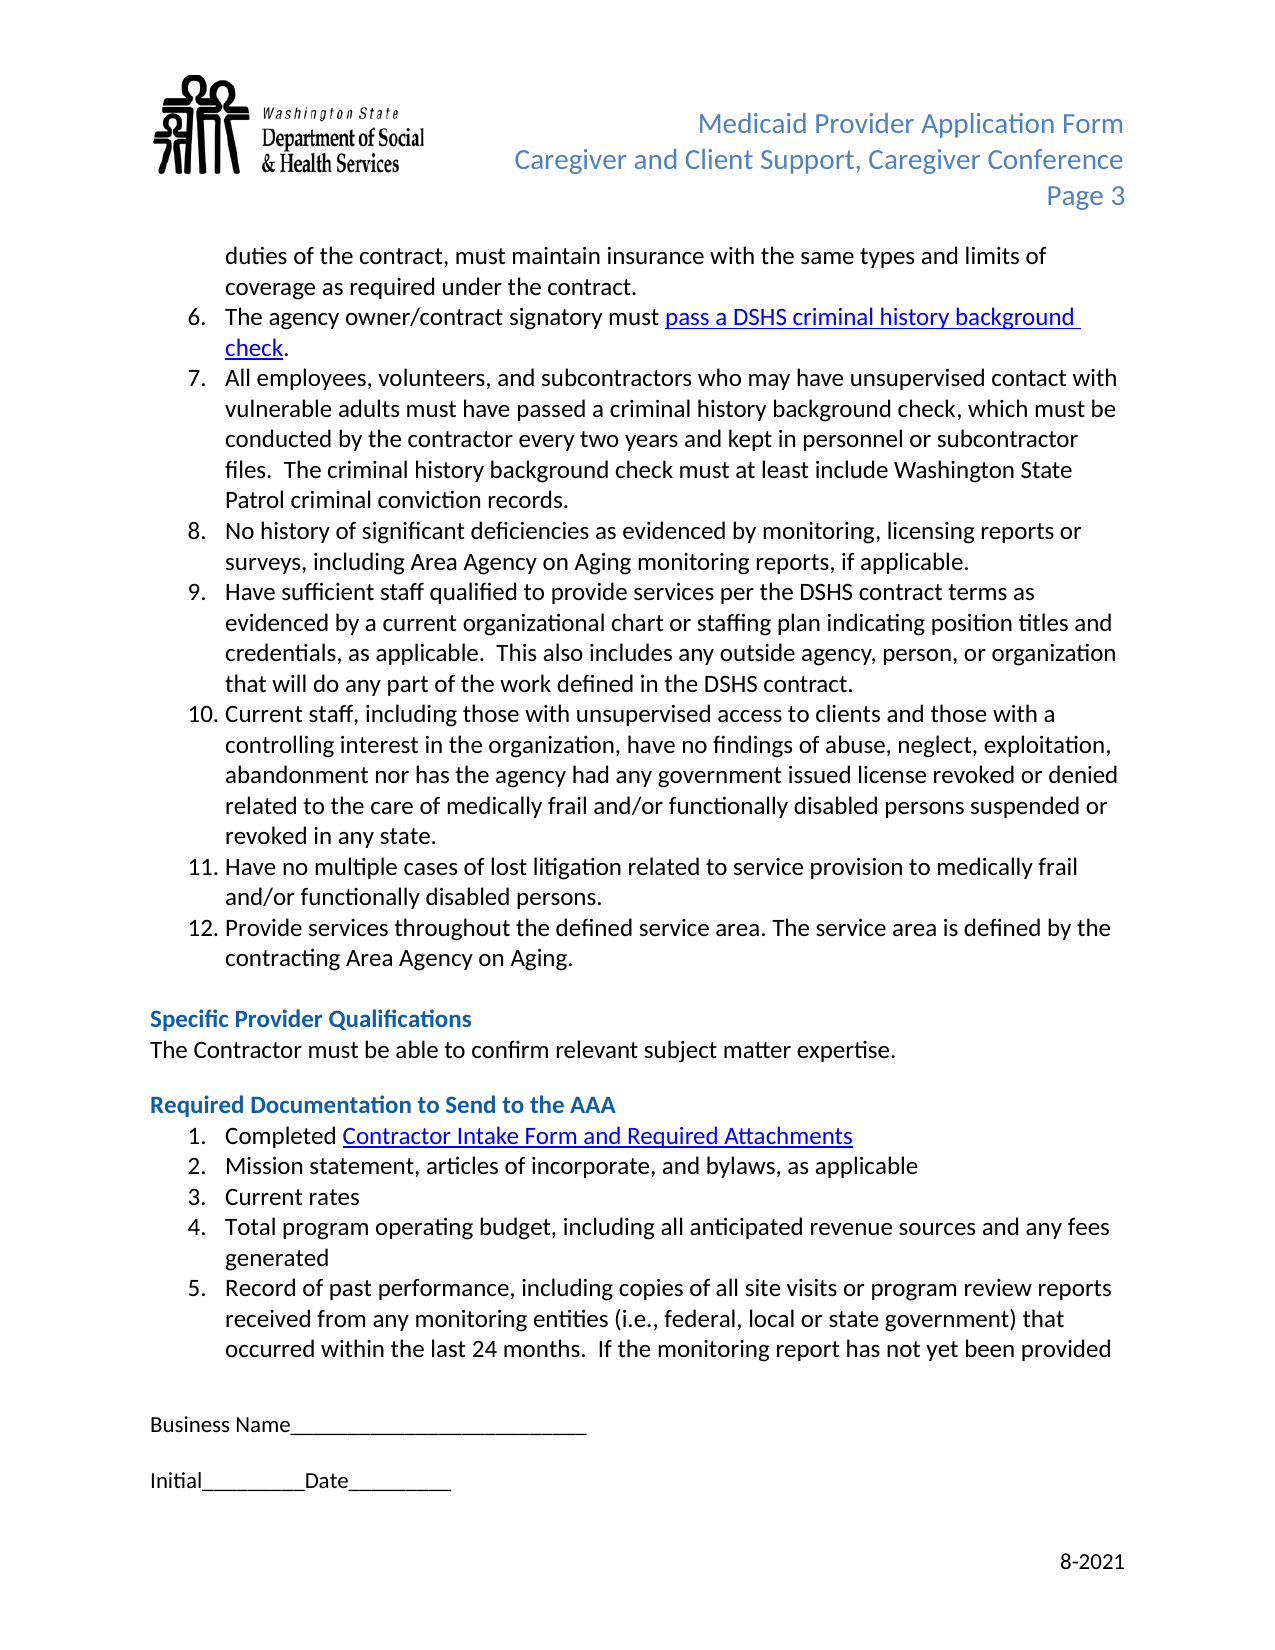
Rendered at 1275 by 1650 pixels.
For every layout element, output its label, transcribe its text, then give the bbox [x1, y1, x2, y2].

list No history of significant deficiencies as evidenced by monitoring, licensing reports or surveys, including Area Agency on Aging monitoring reports, if applicable. [187, 515, 1125, 576]
list Have no multiple cases of lost litigation related to service provision to medically frail and/or functionally disabled persons. [187, 851, 1125, 912]
list All employees, volunteers, and subcontractors who may have unsupervised contact with vulnerable adults must have passed a criminal history background check, which must be conducted by the contractor every two years and kept in personnel or subcontractor files. The criminal history background check must at least include Washington State Patrol criminal conviction records. [187, 362, 1125, 515]
list Have sufficient staff qualified to provide services per the DSHS contract terms as evidenced by a current organizational chart or staffing plan indicating position titles and credentials, as applicable. This also includes any outside agency, person, or organization that will do any part of the work defined in the DSHS contract. [187, 576, 1125, 698]
list Current rates [187, 1181, 1125, 1212]
list Total program operating budget, including all anticipated revenue sources and any fees generated [187, 1212, 1125, 1273]
list Mission statement, articles of incorporate, and bylaws, as applicable [187, 1151, 1125, 1181]
text Specific Provider Qualifications [150, 1003, 1125, 1034]
list The agency owner/contract signatory must pass a DSHS criminal history background check. [187, 301, 1125, 362]
text Required Documentation to Send to the AAA [150, 1089, 1125, 1120]
list Current staff, including those with unsupervised access to clients and those with a controlling interest in the organization, have no findings of abuse, neglect, exploitation, abandonment nor has the agency had any government issued license revoked or denied related to the care of medically frail and/or functionally disabled persons suspended or revoked in any state. [187, 698, 1125, 851]
picture [153, 75, 424, 174]
list Provide services throughout the defined service area. The service area is defined by the contracting Area Agency on Aging. [187, 912, 1125, 973]
list Completed Contractor Intake Form and Required Attachments [187, 1120, 1125, 1151]
list The Contractor must be able to confirm relevant subject matter expertise. [150, 1034, 1125, 1064]
